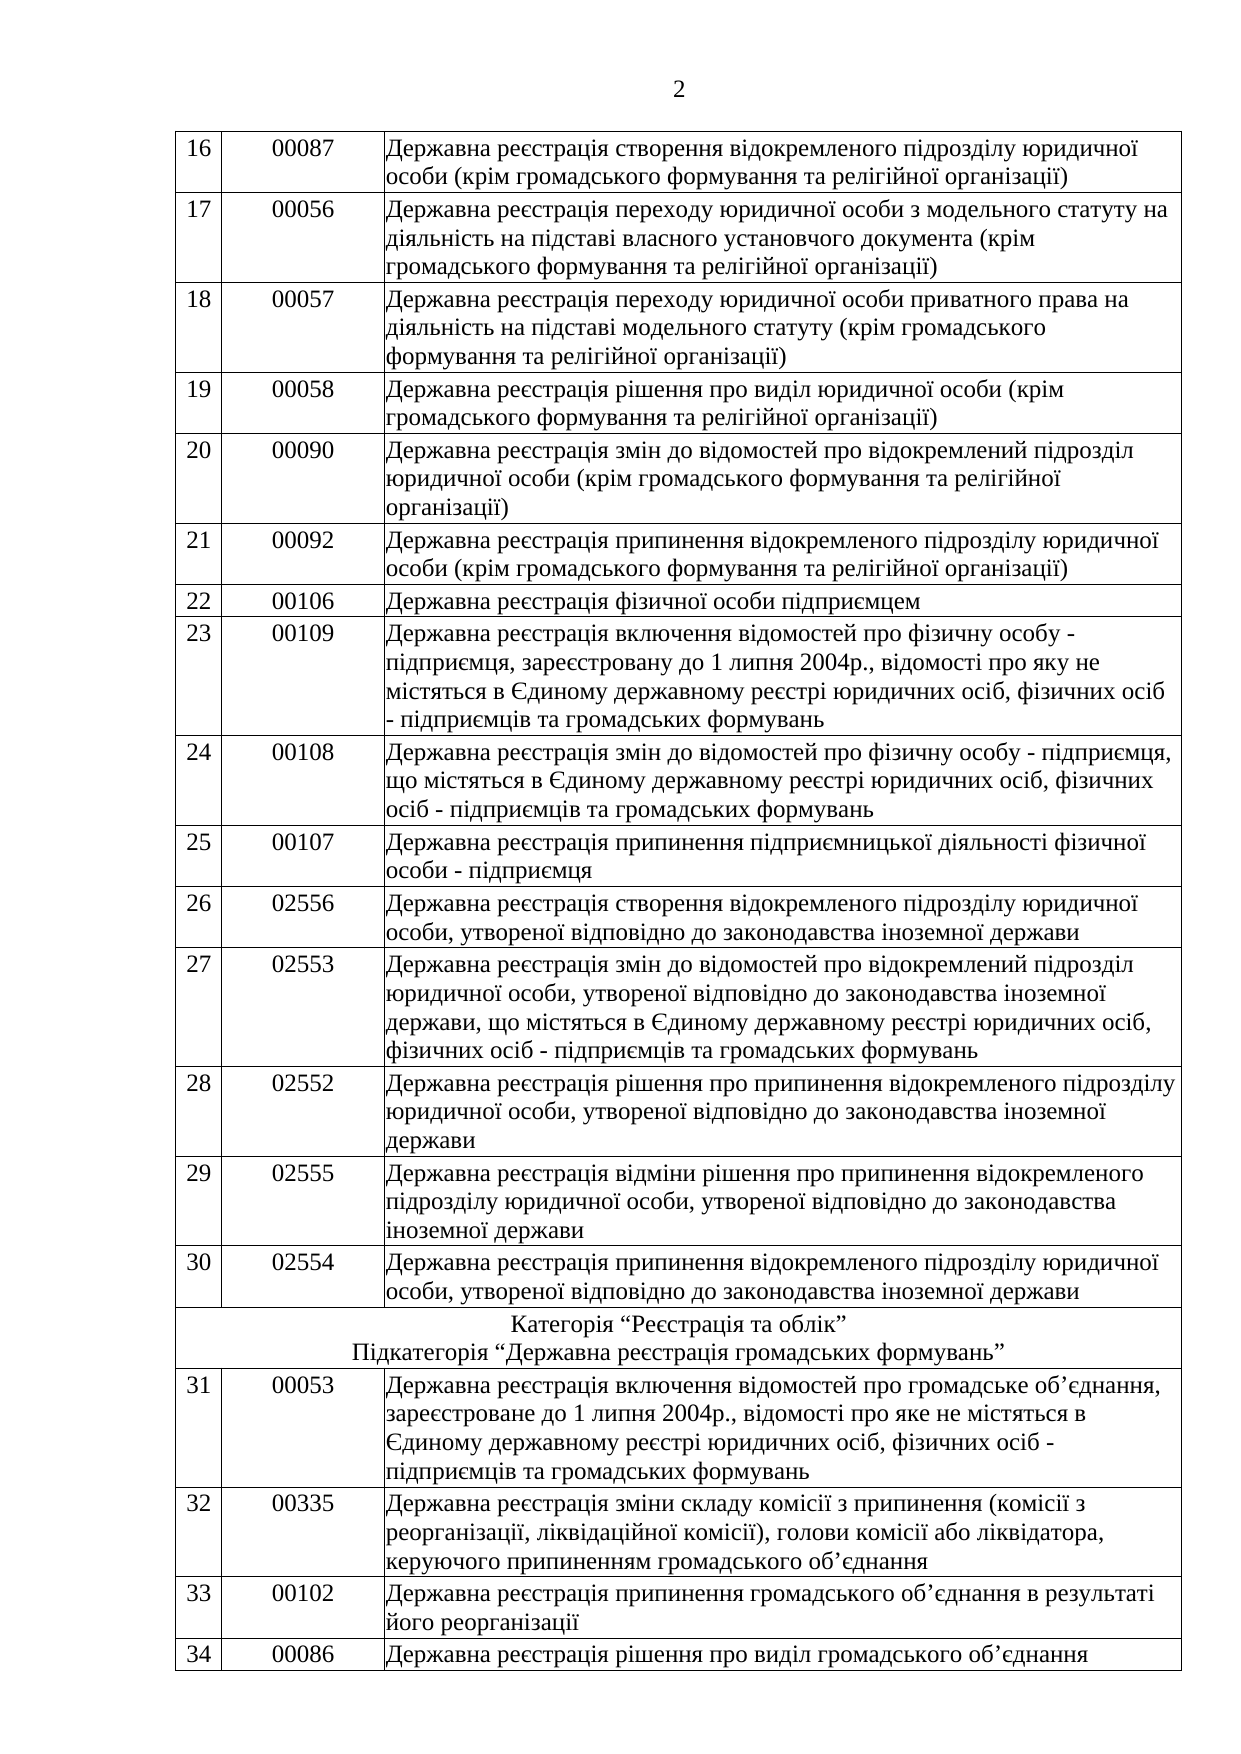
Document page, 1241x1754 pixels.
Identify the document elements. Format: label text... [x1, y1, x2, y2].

table_cell 00058 [222, 373, 384, 433]
table_cell 00108 [222, 736, 384, 825]
table_cell 24 [176, 736, 221, 825]
table_cell 00106 [222, 585, 384, 616]
table_cell 02555 [222, 1157, 384, 1245]
table_cell 18 [176, 283, 221, 372]
table_cell 16 [176, 132, 221, 192]
table_cell Державна реєстрація припинення відокремленого підрозділу юридичної особи (крім громадського формування та релігійної організації) [385, 524, 1181, 584]
table_cell Державна реєстрація припинення громадського об’єднання в результаті його реорганізації [385, 1577, 1181, 1637]
table_cell Державна реєстрація створення відокремленого підрозділу юридичної особи, утвореної відповідно до законодавства іноземної держави [385, 887, 1181, 947]
table_cell Державна реєстрація припинення відокремленого підрозділу юридичної особи, утвореної відповідно до законодавства іноземної держави [385, 1246, 1181, 1307]
table_cell Державна реєстрація фізичної особи підприємцем [385, 585, 1181, 616]
table_cell Державна реєстрація переходу юридичної особи з модельного статуту на діяльність на підставі власного установчого документа (крім громадського формування та релігійної організації) [385, 193, 1181, 282]
table_cell 00092 [222, 524, 384, 584]
table_cell 29 [176, 1157, 221, 1245]
table_cell Державна реєстрація змін до відомостей про фізичну особу - підприємця, що містяться в Єдиному державному реєстрі юридичних осіб, фізичних осіб - підприємців та громадських формувань [385, 736, 1181, 825]
table_cell 00109 [222, 617, 384, 735]
table_cell Державна реєстрація створення відокремленого підрозділу юридичної особи (крім громадського формування та релігійної організації) [385, 132, 1181, 192]
table_cell 19 [176, 373, 221, 433]
table_cell Державна реєстрація включення відомостей про громадське об’єднання, зареєстроване до 1 липня 2004р., відомості про яке не містяться в Єдиному державному реєстрі юридичних осіб, фізичних осіб - підприємців та громадських формувань [385, 1369, 1181, 1486]
table_cell 34 [176, 1639, 221, 1670]
table_cell 28 [176, 1067, 221, 1156]
table_cell Державна реєстрація змін до відомостей про відокремлений підрозділ юридичної особи (крім громадського формування та релігійної організації) [385, 434, 1181, 523]
table_cell 00102 [222, 1577, 384, 1637]
table_cell Державна реєстрація змін до відомостей про відокремлений підрозділ юридичної особи, утвореної відповідно до законодавства іноземної держави, що містяться в Єдиному державному реєстрі юридичних осіб, фізичних осіб - підприємців та громадських формувань [385, 948, 1181, 1066]
table_cell Державна реєстрація припинення підприємницької діяльності фізичної особи - підприємця [385, 826, 1181, 886]
table_cell 23 [176, 617, 221, 735]
table_cell 31 [176, 1369, 221, 1486]
table_cell 25 [176, 826, 221, 886]
table_cell 20 [176, 434, 221, 523]
table_cell 27 [176, 948, 221, 1066]
table_cell 02553 [222, 948, 384, 1066]
table_cell 00090 [222, 434, 384, 523]
table_cell 00335 [222, 1488, 384, 1576]
table_cell 00107 [222, 826, 384, 886]
table_cell 02554 [222, 1246, 384, 1307]
table_cell 32 [176, 1488, 221, 1576]
table_cell 02552 [222, 1067, 384, 1156]
table_cell 00057 [222, 283, 384, 372]
table_cell Державна реєстрація рішення про виділ громадського об’єднання [385, 1639, 1181, 1670]
table_cell Державна реєстрація рішення про виділ юридичної особи (крім громадського формування та релігійної організації) [385, 373, 1181, 433]
table_cell Державна реєстрація рішення про припинення відокремленого підрозділу юридичної особи, утвореної відповідно до законодавства іноземної держави [385, 1067, 1181, 1156]
table_cell 02556 [222, 887, 384, 947]
table_cell Категорія “Реєстрація та облік” Підкатегорія “Державна реєстрація громадських формувань” [176, 1308, 1181, 1368]
table_cell 21 [176, 524, 221, 584]
table_cell 00056 [222, 193, 384, 282]
table_cell Державна реєстрація включення відомостей про фізичну особу - підприємця, зареєстровану до 1 липня 2004р., відомості про яку не містяться в Єдиному державному реєстрі юридичних осіб, фізичних осіб - підприємців та громадських формувань [385, 617, 1181, 735]
table_cell 33 [176, 1577, 221, 1637]
table_cell 00053 [222, 1369, 384, 1486]
table_cell Державна реєстрація відміни рішення про припинення відокремленого підрозділу юридичної особи, утвореної відповідно до законодавства іноземної держави [385, 1157, 1181, 1245]
table_cell Державна реєстрація зміни складу комісії з припинення (комісії з реорганізації, ліквідаційної комісії), голови комісії або ліквідатора, керуючого припиненням громадського об’єднання [385, 1488, 1181, 1576]
table_cell 22 [176, 585, 221, 616]
table_cell 17 [176, 193, 221, 282]
table_cell 26 [176, 887, 221, 947]
table_cell 30 [176, 1246, 221, 1307]
table_cell Державна реєстрація переходу юридичної особи приватного права на діяльність на підставі модельного статуту (крім громадського формування та релігійної організації) [385, 283, 1181, 372]
table_cell 00086 [222, 1639, 384, 1670]
table_cell 00087 [222, 132, 384, 192]
